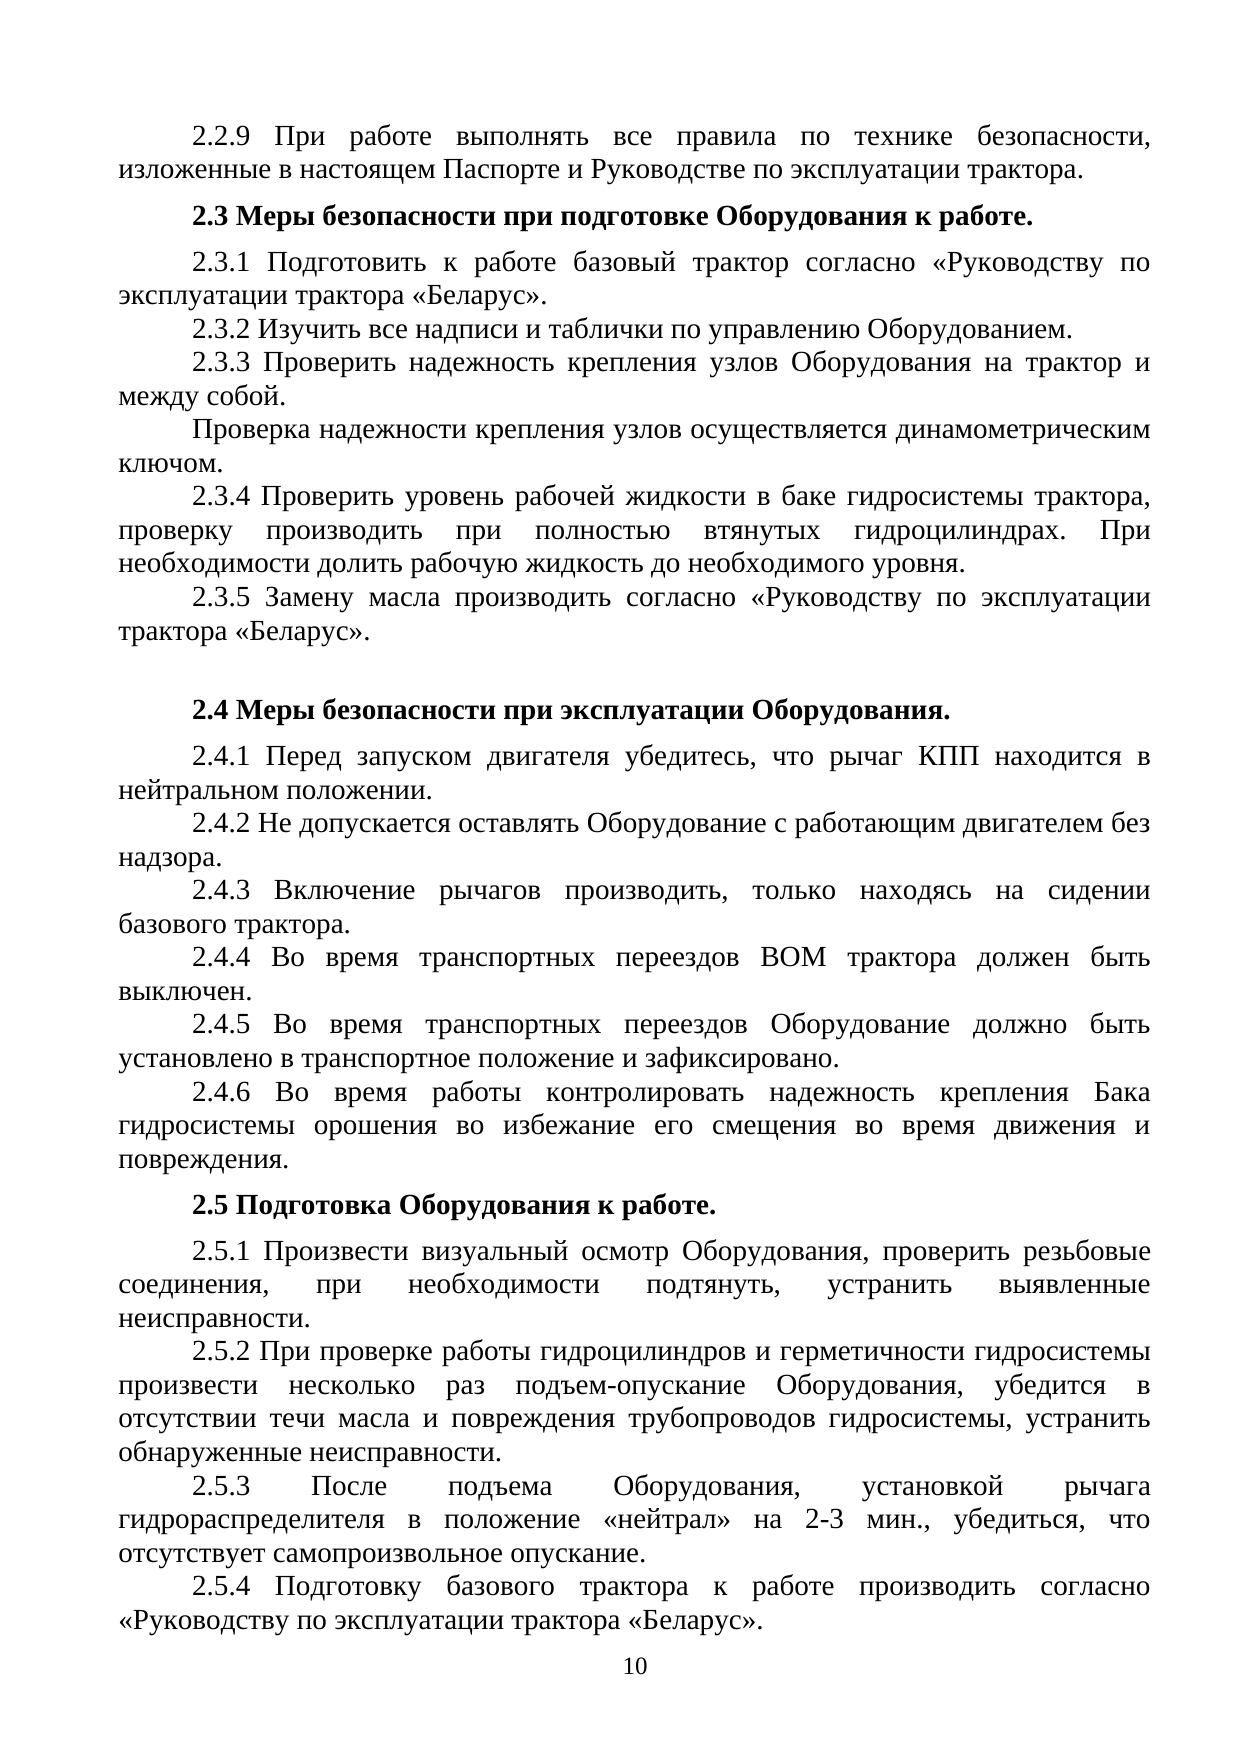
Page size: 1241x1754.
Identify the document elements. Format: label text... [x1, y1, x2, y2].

text 2.4.2 Не допускается оставлять Оборудование с работающим двигателем без надзора. [118, 805, 1152, 872]
text 2.2.9 При работе выполнять все правила по технике безопасности, изложенные в настоящем Паспорте и Руководстве по эксплуатации трактора. [118, 118, 1152, 185]
text 2.3.3 Проверить надежность крепления узлов Оборудования на трактор и между собой. [118, 344, 1152, 411]
text 2.5.2 При проверке работы гидроцилиндров и герметичности гидросистемы произвести несколько раз подъем-опускание Оборудования, убедится в отсутствии течи масла и повреждения трубопроводов гидросистемы, устранить обнаруженные неисправности. [118, 1333, 1152, 1468]
text 2.3.4 Проверить уровень рабочей жидкости в баке гидросистемы трактора, проверку производить при полностью втянутых гидроцилиндрах. При необходимости долить рабочую жидкость до необходимого уровня. [118, 478, 1152, 579]
subtitle 2.4 Меры безопасности при эксплуатации Оборудования. [192, 692, 1152, 726]
text 2.3.1 Подготовить к работе базовый трактор согласно «Руководству по эксплуатации трактора «Беларус». [118, 244, 1152, 311]
text 2.4.1 Перед запуском двигателя убедитесь, что рычаг КПП находится в нейтральном положении. [118, 738, 1152, 805]
text 2.4.6 Во время работы контролировать надежность крепления Бака гидросистемы орошения во избежание его смещения во время движения и повреждения. [118, 1074, 1152, 1174]
text 2.5.4 Подготовку базового трактора к работе производить согласно «Руководству по эксплуатации трактора «Беларус». [118, 1568, 1152, 1635]
text 2.4.3 Включение рычагов производить, только находясь на сидении базового трактора. [118, 872, 1152, 939]
text 2.3.5 Замену масла производить согласно «Руководству по эксплуатации трактора «Беларус». [118, 579, 1152, 646]
text 2.4.5 Во время транспортных переездов Оборудование должно быть установлено в транспортное положение и зафиксировано. [118, 1007, 1152, 1074]
subtitle 2.3 Меры безопасности при подготовке Оборудования к работе. [192, 198, 1152, 231]
subtitle 2.5 Подготовка Оборудования к работе. [192, 1187, 1152, 1220]
text 2.5.1 Произвести визуальный осмотр Оборудования, проверить резьбовые соединения, при необходимости подтянуть, устранить выявленные неисправности. [118, 1233, 1152, 1333]
text 2.4.4 Во время транспортных переездов ВОМ трактора должен быть выключен. [118, 939, 1152, 1007]
text 2.5.3 После подъема Оборудования, установкой рычага гидрораспределителя в положение «нейтрал» на 2-3 мин., убедиться, что отсутствует самопроизвольное опускание. [118, 1468, 1152, 1568]
text Проверка надежности крепления узлов осуществляется динамометрическим ключом. [118, 411, 1152, 478]
text 2.3.2 Изучить все надписи и таблички по управлению Оборудованием. [118, 311, 1152, 344]
